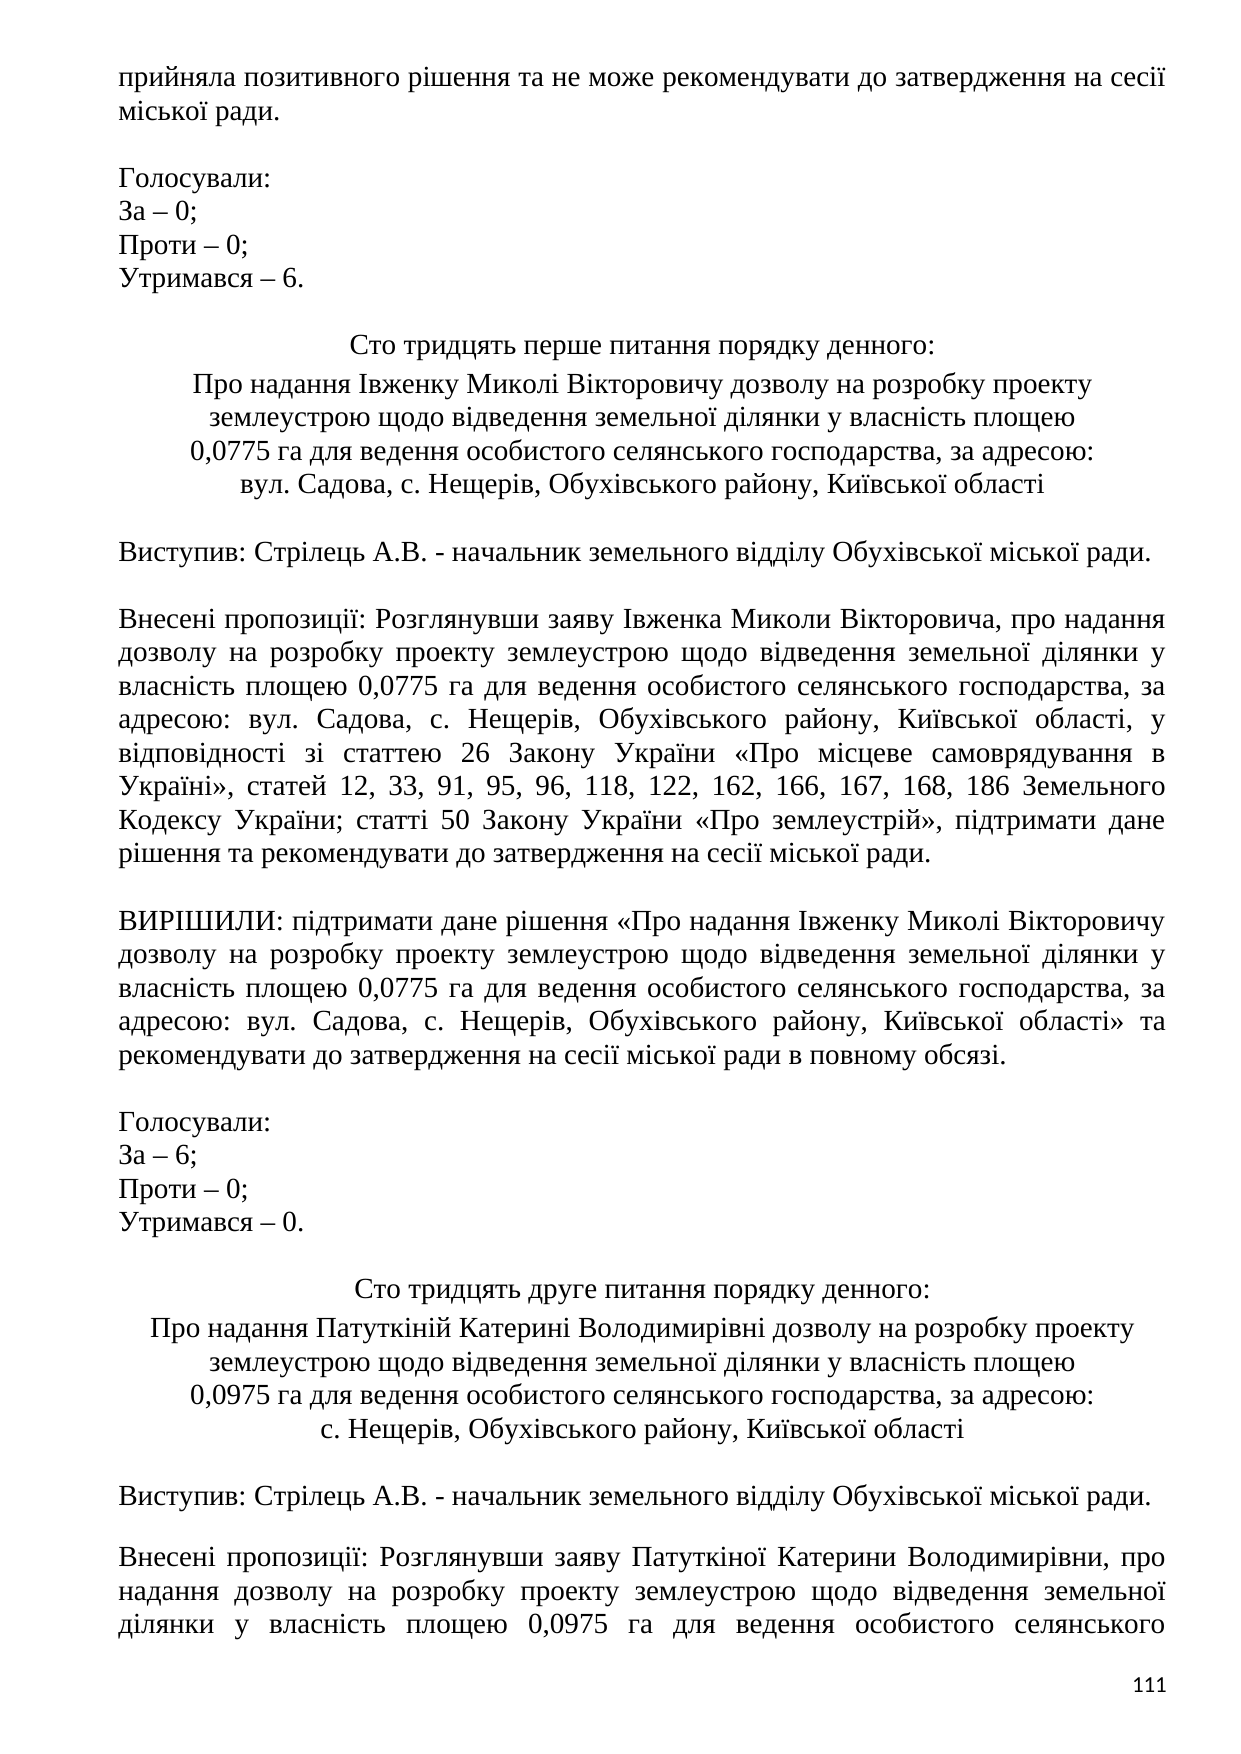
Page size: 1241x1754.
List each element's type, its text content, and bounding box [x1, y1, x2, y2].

text Проти – 0; [118, 227, 1167, 260]
text Утримався – 0. [118, 1204, 1167, 1238]
text Утримався – 6. [118, 260, 1167, 294]
text За – 6; [118, 1137, 1167, 1171]
text Про надання Івженку Миколі Вікторовичу дозволу на розробку проекту землеустрою щодо відведення земельної ділянки у власність площею 0,0775 га для ведення особистого селянського господарства, за адресою: вул. Садова, с. Нещерів, Обухівського району, Київської області [118, 366, 1167, 500]
text Проти – 0; [118, 1171, 1167, 1204]
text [118, 59, 1167, 126]
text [118, 1539, 1167, 1640]
text Сто тридцять перше питання порядку денного: [118, 327, 1167, 361]
text За – 0; [118, 193, 1167, 227]
text Про надання Патуткіній Катерині Володимирівні дозволу на розробку проекту землеустрою щодо відведення земельної ділянки у власність площею 0,0975 га для ведення особистого селянського господарства, за адресою: с. Нещерів, Обухівського району, Київської області [118, 1310, 1167, 1444]
text Виступив: Стрілець А.В. - начальник земельного відділу Обухівської міської ради. [118, 1478, 1167, 1511]
text Голосували: [118, 160, 1167, 193]
text Голосували: [118, 1104, 1167, 1137]
text Сто тридцять друге питання порядку денного: [118, 1272, 1167, 1305]
text Внесені пропозиції: Розглянувши заяву Івженка Миколи Вікторовича, про надання дозволу на розробку проекту землеустрою щодо відведення земельної ділянки у власність площею 0,0775 га для ведення особистого селянського господарства, за адресою: вул. Садова, с. Нещерів, Обухівського району, Київської області, у відповідності зі статтею 26 Закону України «Про місцеве самоврядування в Україні», статей 12, 33, 91, 95, 96, 118, 122, 162, 166, 167, 168, 186 Земельного Кодексу України; статті 50 Закону України «Про землеустрій», підтримати дане рішення та рекомендувати до затвердження на сесії міської ради. [118, 601, 1167, 869]
text ВИРІШИЛИ: підтримати дане рішення «Про надання Івженку Миколі Вікторовичу дозволу на розробку проекту землеустрою щодо відведення земельної ділянки у власність площею 0,0775 га для ведення особистого селянського господарства, за адресою: вул. Садова, с. Нещерів, Обухівського району, Київської області» та рекомендувати до затвердження на сесії міської ради в повному обсязі. [118, 903, 1167, 1070]
text Виступив: Стрілець А.В. - начальник земельного відділу Обухівської міської ради. [118, 534, 1167, 567]
